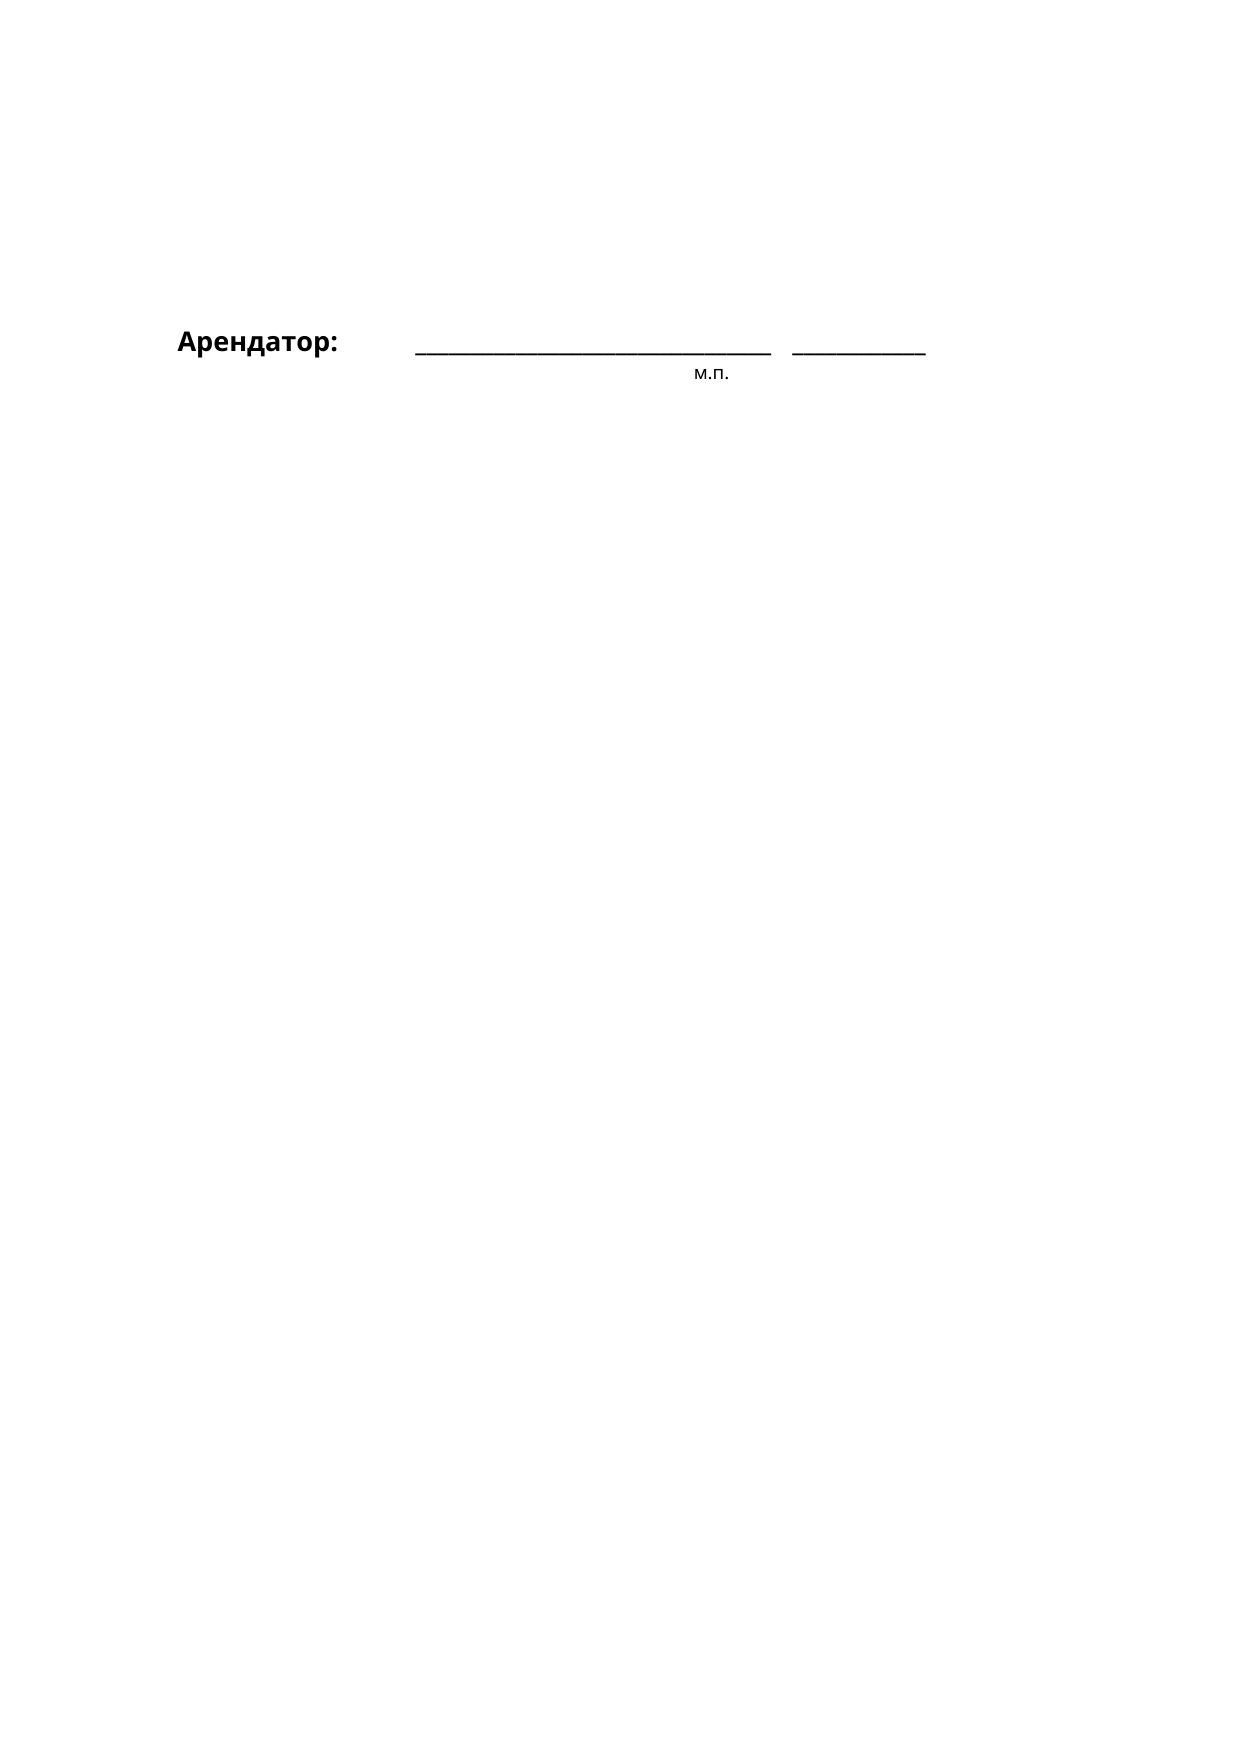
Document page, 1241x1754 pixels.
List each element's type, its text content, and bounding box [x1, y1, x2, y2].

text Арендатор: ________________________________ ____________ [177, 322, 1152, 359]
text м.п. [274, 359, 1152, 385]
